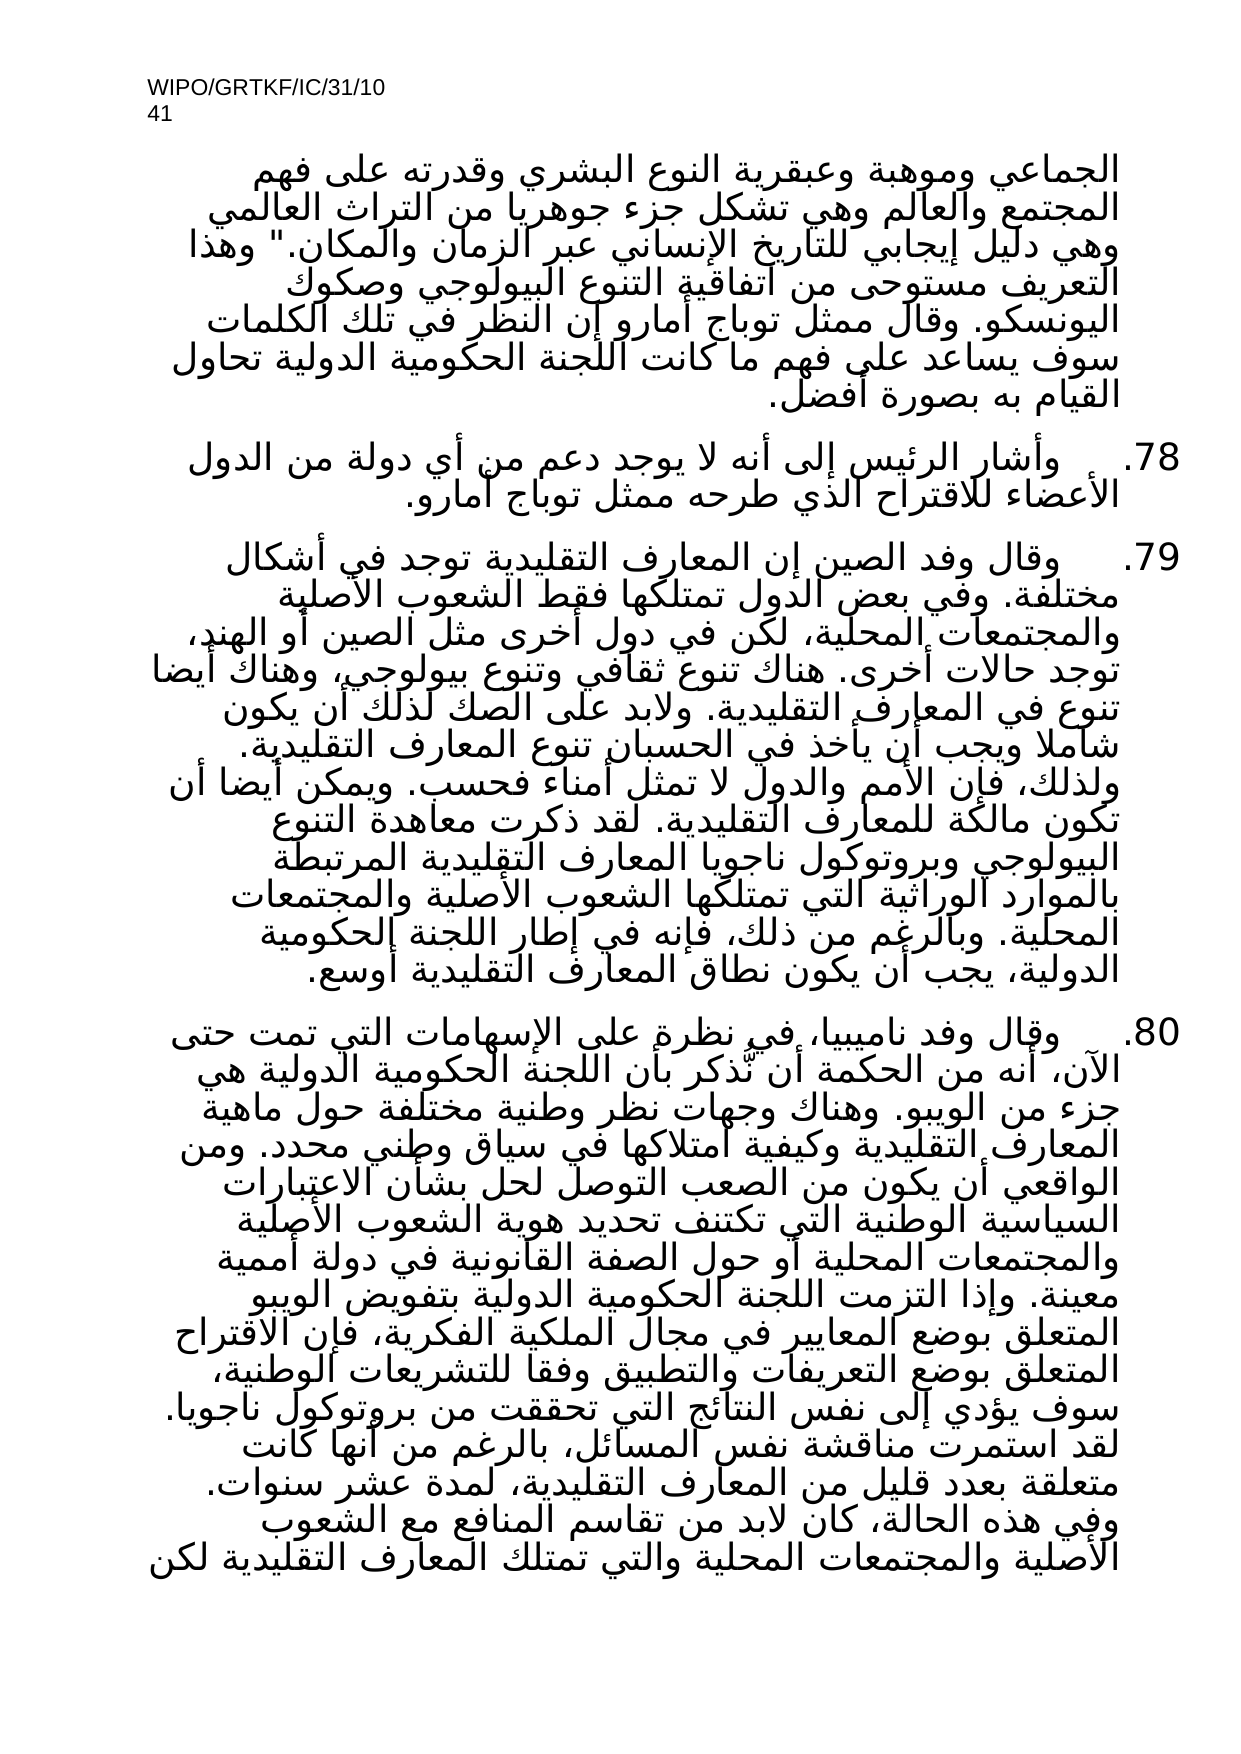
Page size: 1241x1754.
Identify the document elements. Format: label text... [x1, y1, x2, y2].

text وقال وفد الصين إن المعارف التقليدية توجد في أشكال مختلفة. وفي بعض الدول تمتلكها فقط الشعوب الأصلية والمجتمعات المحلية، لكن في دول أخرى مثل الصين أو الهند، توجد حالات أخرى. هناك تنوع ثقافي وتنوع بيولوجي، وهناك أيضا تنوع في المعارف التقليدية. ولابد على الصك لذلك أن يكون شاملا ويجب أن يأخذ في الحسبان تنوع المعارف التقليدية. ولذلك، فإن الأمم والدول لا تمثل أمناء فحسب. ويمكن أيضا أن تكون مالكة للمعارف التقليدية. لقد ذكرت معاهدة التنوع البيولوجي وبروتوكول ناجويا المعارف التقليدية المرتبطة بالموارد الوراثية التي تمتلكها الشعوب الأصلية والمجتمعات المحلية. وبالرغم من ذلك، فإنه في إطار اللجنة الحكومية الدولية، يجب أن يكون نطاق المعارف التقليدية أوسع. [147, 540, 1122, 990]
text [147, 153, 1122, 415]
text وأشار الرئيس إلى أنه لا يوجد دعم من أي دولة من الدول الأعضاء للاقتراح الذي طرحه ممثل توباج أمارو. [147, 440, 1122, 515]
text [147, 1015, 1122, 1578]
